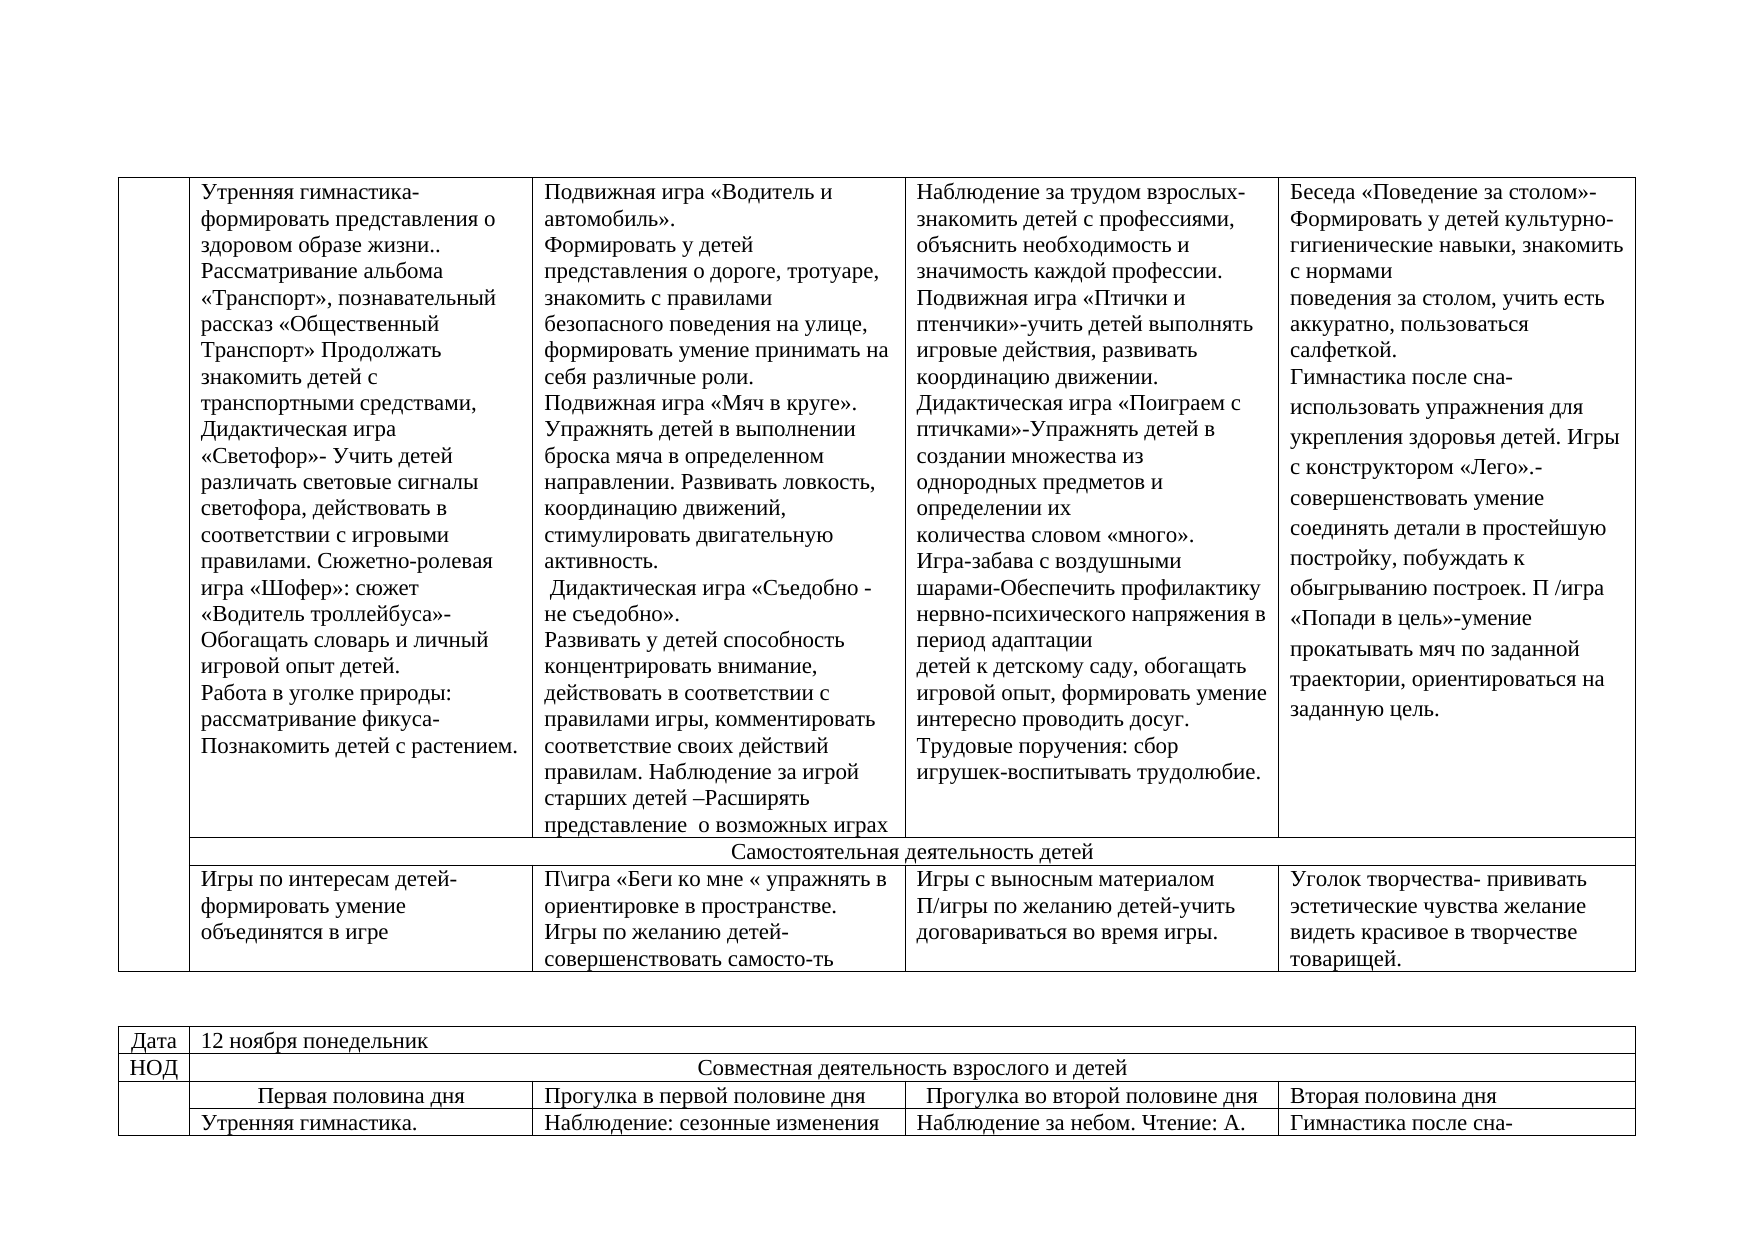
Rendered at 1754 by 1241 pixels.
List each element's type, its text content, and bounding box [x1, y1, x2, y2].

table_cell Совместная деятельность взрослого и детей [190, 1054, 1635, 1081]
table_cell Игры по интересам детей- формировать умение объединятся в игре [190, 866, 532, 971]
table_cell П\игра «Беги ко мне « упражнять в ориентировке в пространстве. Игры по желанию детей- совершенствовать самосто-ть [533, 866, 905, 971]
table_cell Подвижная игра «Водитель и автомобиль». Формировать у детей представления о дороге, тротуаре, знакомить с правилами безопасного поведения на улице, формировать умение принимать на себя различные роли. Подвижная игра «Мяч в круге». Упражнять детей в выполнении броска мяча в определенном направлении. Развивать ловкость, координацию движений, стимулировать двигательную активность. Дидактическая игра «Съедобно - не съедобно». Развивать у детей способность концентрировать внимание, действовать в соответствии с правилами игры, комментировать соответствие своих действий правилам. Наблюдение за игрой старших детей –Расширять представление о возможных играх [533, 178, 905, 837]
table_cell Наблюдение за трудом взрослых-знакомить детей с профессиями, объяснить необходимость и значимость каждой профессии. Подвижная игра «Птички и птенчики»-учить детей выполнять игровые действия, развивать координацию движении. Дидактическая игра «Поиграем с птичками»-Упражнять детей в создании множества из однородных предметов и определении их количества словом «много». Игра-забава с воздушными шарами-Обеспечить профилактику нервно-психического напряжения в период адаптации детей к детскому саду, обогащать игровой опыт, формировать умение интересно проводить досуг. Трудовые поручения: сбор игрушек-воспитывать трудолюбие. [906, 178, 1278, 837]
table_cell [119, 1082, 189, 1135]
table_header Дата [119, 1027, 189, 1053]
table_cell Игры с выносным материалом П/игры по желанию детей-учить договариваться во время игры. [906, 866, 1278, 971]
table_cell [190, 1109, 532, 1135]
table_header 12 ноября понедельник [190, 1027, 1635, 1053]
table_cell Первая половина дня [190, 1082, 532, 1108]
table_cell Уголок творчества- прививать эстетические чувства желание видеть красивое в творчестве товарищей. [1279, 866, 1635, 971]
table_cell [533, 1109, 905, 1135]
table_cell Беседа «Поведение за столом»-Формировать у детей культурно-гигиенические навыки, знакомить с нормами поведения за столом, учить есть аккуратно, пользоваться салфеткой. Гимнастика после сна-использовать упражнения для укрепления здоровья детей. Игры с конструктором «Лего».-совершенствовать умение соединять детали в простейшую постройку, побуждать к обыгрыванию построек. П /игра «Попади в цель»-умение прокатывать мяч по заданной траектории, ориентироваться на заданную цель. [1279, 178, 1635, 837]
table_cell Утренняя гимнастика-формировать представления о здоровом образе жизни.. Рассматривание альбома «Транспорт», познавательный рассказ «Общественный Транспорт» Продолжать знакомить детей с транспортными средствами, Дидактическая игра «Светофор»- Учить детей различать световые сигналы светофора, действовать в соответствии с игровыми правилами. Сюжетно-ролевая игра «Шофер»: сюжет «Водитель троллейбуса»- Обогащать словарь и личный игровой опыт детей. Работа в уголке природы: рассматривание фикуса-Познакомить детей с растением. [190, 178, 532, 837]
table_cell Самостоятельная деятельность детей [190, 838, 1635, 864]
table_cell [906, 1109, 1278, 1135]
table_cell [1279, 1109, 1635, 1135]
table_cell Прогулка во второй половине дня [906, 1082, 1278, 1108]
table_cell Прогулка в первой половине дня [533, 1082, 905, 1108]
table_cell НОД [119, 1054, 189, 1081]
table_cell [119, 178, 189, 971]
table_cell Вторая половина дня [1279, 1082, 1635, 1108]
